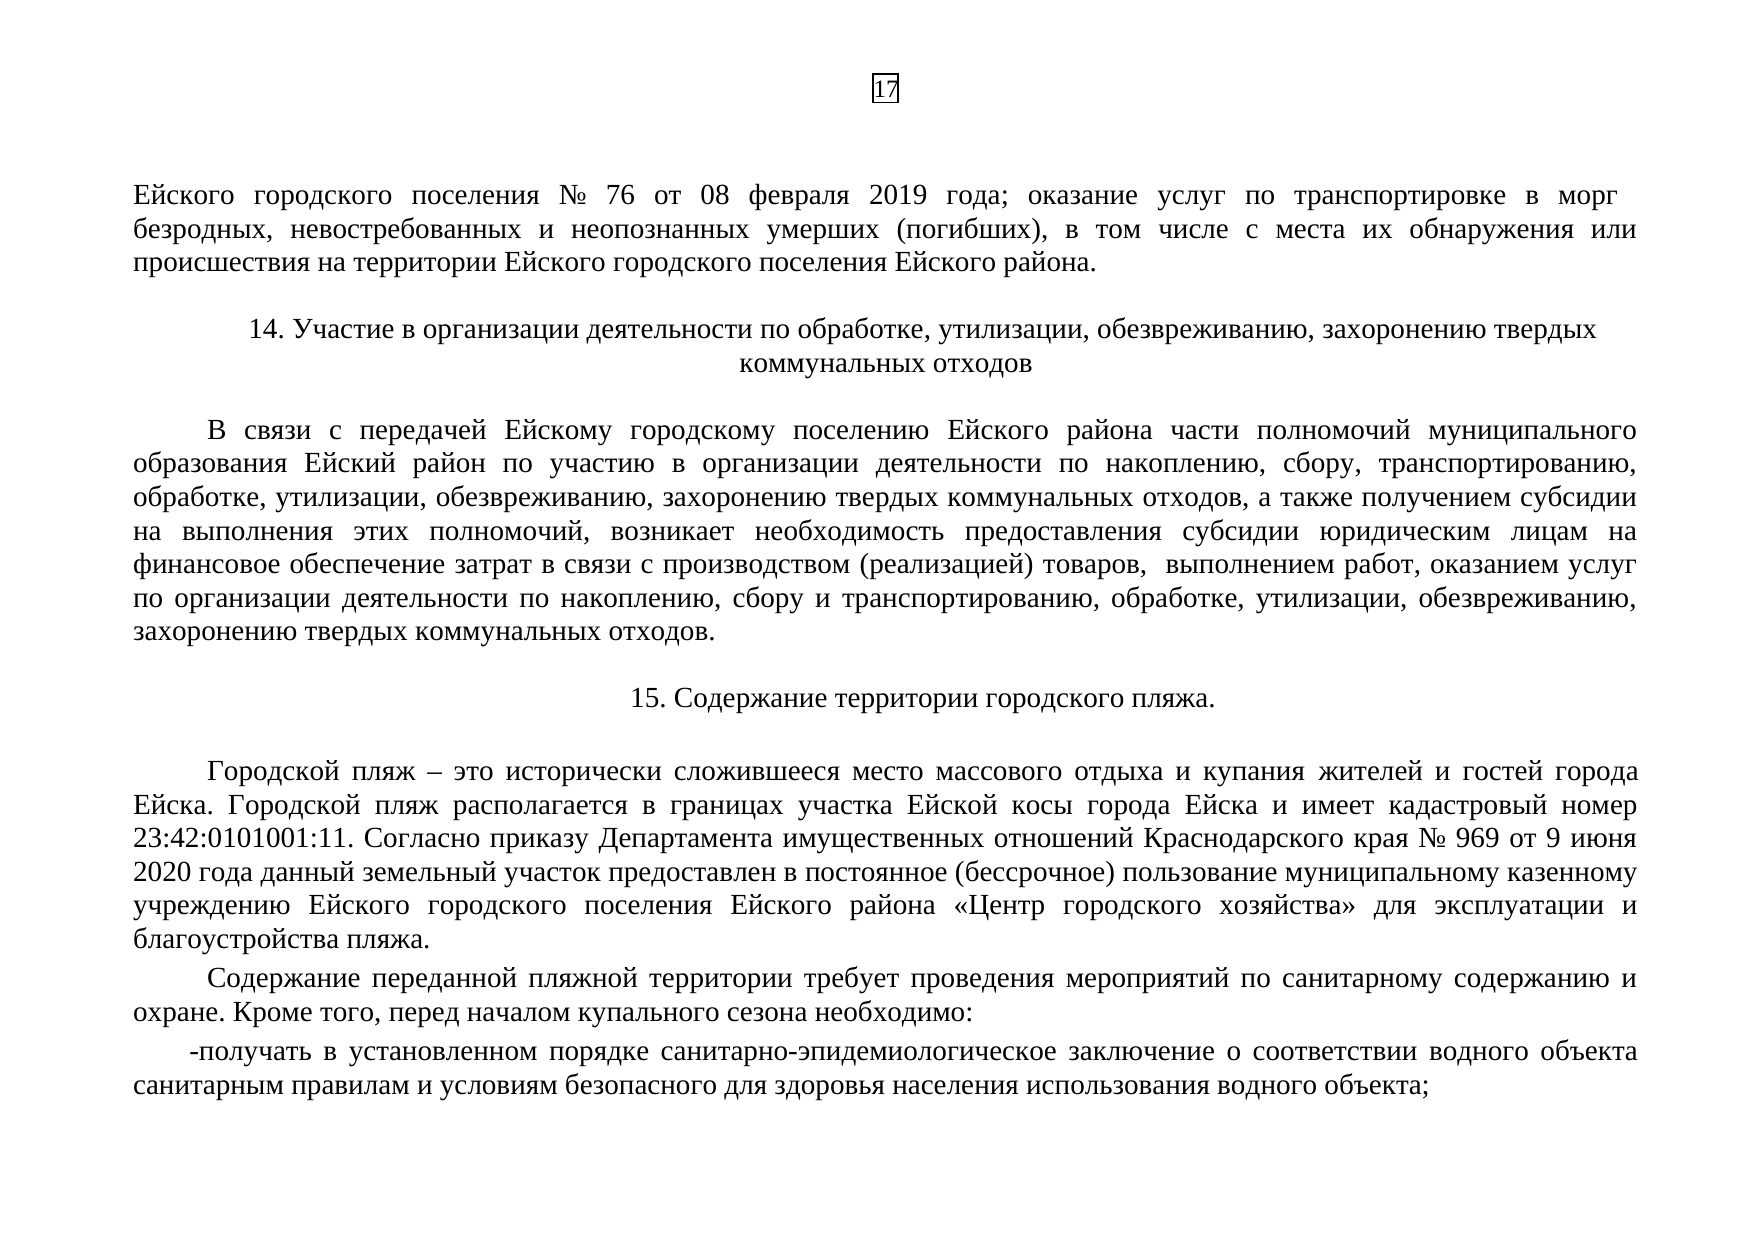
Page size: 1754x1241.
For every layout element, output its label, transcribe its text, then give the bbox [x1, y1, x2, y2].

text Городской пляж – это исторически сложившееся место массового отдыха и купания жителей и гостей города Ейска. Городской пляж располагается в границах участка Ейской косы города Ейска и имеет кадастровый номер 23:42:0101001:11. Согласно приказу Департамента имущественных отношений Краснодарского края № 969 от 9 июня 2020 года данный земельный участок предоставлен в постоянное (бессрочное) пользование муниципальному казенному учреждению Ейского городского поселения Ейского района «Центр городского хозяйства» для эксплуатации и благоустройства пляжа. [133, 753, 1639, 954]
text Содержание переданной пляжной территории требует проведения мероприятий по санитарному содержанию и охране. Кроме того, перед началом купального сезона необходимо: [133, 961, 1639, 1028]
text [133, 177, 1639, 278]
text 15. Содержание территории городского пляжа. [133, 680, 1639, 714]
text В связи с передачей Ейскому городскому поселению Ейского района части полномочий муниципального образования Ейский район по участию в организации деятельности по накоплению, сбору, транспортированию, обработке, утилизации, обезвреживанию, захоронению твердых коммунальных отходов, а также получением субсидии на выполнения этих полномочий, возникает необходимость предоставления субсидии юридическим лицам на финансовое обеспечение затрат в связи с производством (реализацией) товаров, выполнением работ, оказанием услуг по организации деятельности по накоплению, сбору и транспортированию, обработке, утилизации, обезвреживанию, захоронению твердых коммунальных отходов. [133, 412, 1639, 647]
text 14. Участие в организации деятельности по обработке, утилизации, обезвреживанию, захоронению твердых коммунальных отходов [133, 311, 1639, 378]
text -получать в установленном порядке санитарно-эпидемиологическое заключение о соответствии водного объекта санитарным правилам и условиям безопасного для здоровья населения использования водного объекта; [133, 1033, 1639, 1101]
